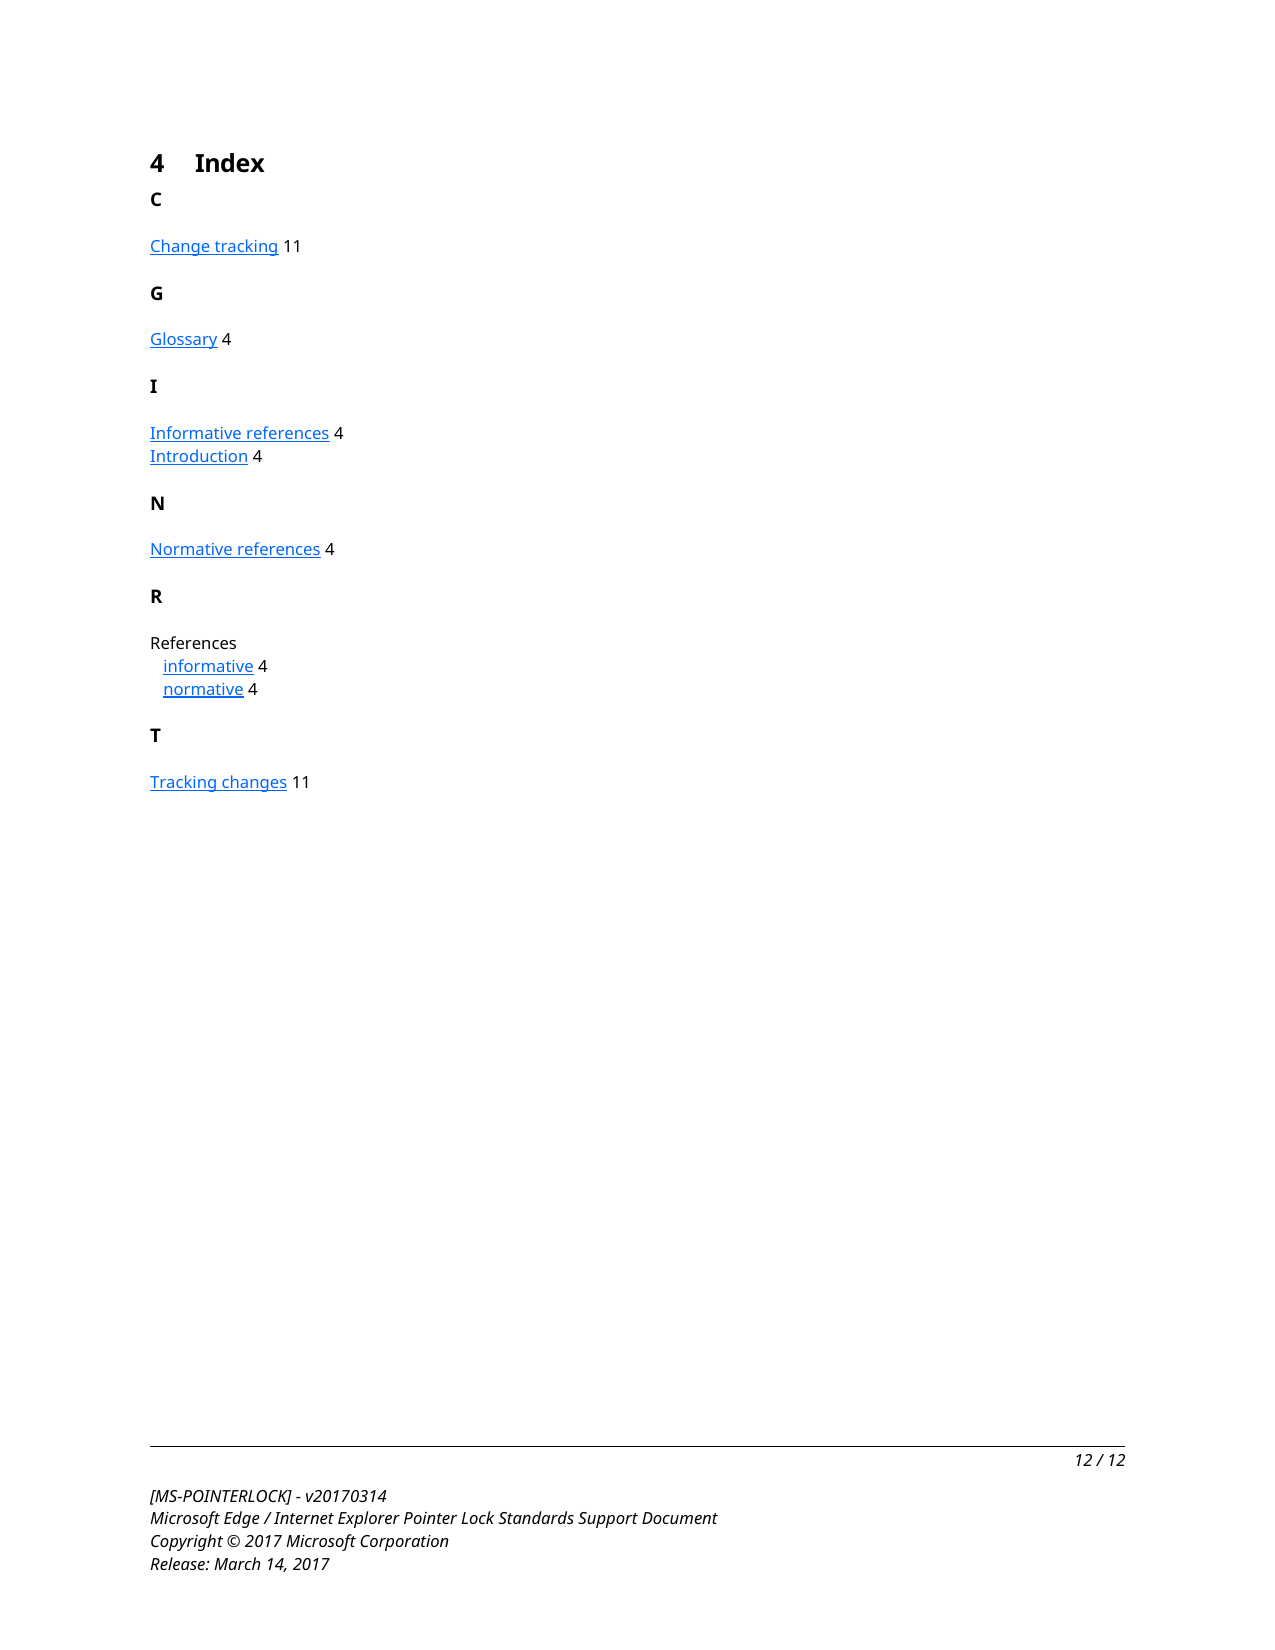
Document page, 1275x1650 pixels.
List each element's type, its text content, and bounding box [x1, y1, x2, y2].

text G [150, 280, 600, 305]
text Normative references 4 [150, 538, 600, 561]
text R [150, 583, 600, 609]
text Introduction 4 [150, 444, 600, 467]
text I [150, 373, 600, 399]
text T [150, 722, 600, 748]
text C [150, 186, 600, 212]
text References [150, 632, 600, 654]
text Change tracking 11 [150, 234, 600, 257]
text normative 4 [150, 677, 600, 700]
subtitle Index [150, 146, 1125, 180]
text Tracking changes 11 [150, 771, 600, 793]
text Informative references 4 [150, 422, 600, 444]
text informative 4 [150, 654, 600, 677]
text Glossary 4 [150, 328, 600, 351]
text N [150, 490, 600, 515]
